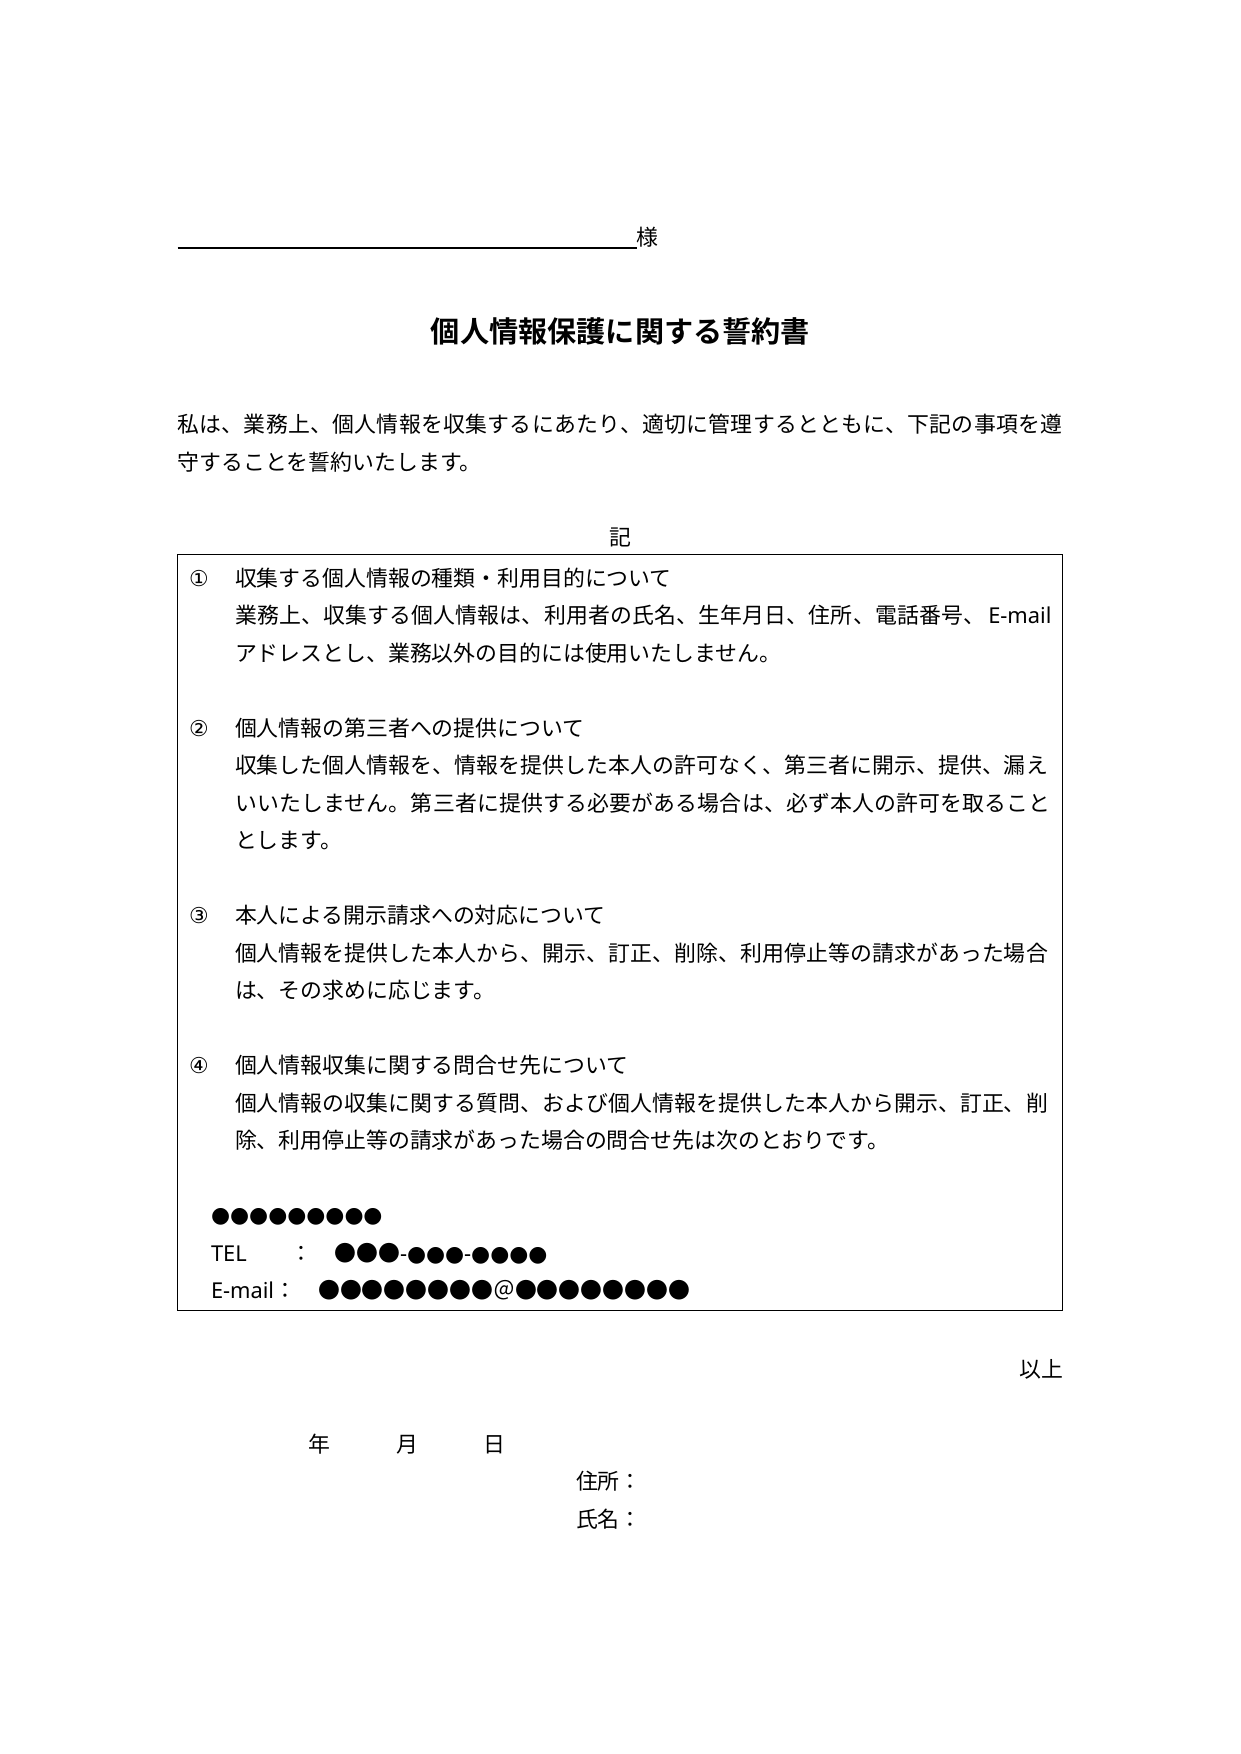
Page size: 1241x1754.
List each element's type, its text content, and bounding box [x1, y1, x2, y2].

text 個人情報保護に関する誓約書 [177, 292, 1063, 367]
subtitle 記 [177, 517, 1063, 554]
text 氏名： [177, 1499, 1063, 1536]
table_header 収集する個人情報の種類・利用目的について 業務上、収集する個人情報は、利用者の氏名、生年月日、住所、電話番号、E-mailアドレスとし、業務以外の目的には使用いたしません。 個人情報の第三者への提供について 収集した個人情報を、情報を提供した本人の許可なく、第三者に開示、提供、漏えいいたしません。第三者に提供する必要がある場合は、必ず本人の許可を取ることとします。 本人による開示請求への対応について 個人情報を提供した本人から、開示、訂正、削除、利用停止等の請求があった場合は、その求めに応じます。 個人情報収集に関する問合せ先について 個人情報の収集に関する質問、および個人情報を提供した本人から開示、訂正、削除、利用停止等の請求があった場合の問合せ先は次のとおりです。 ●●●●●●●●● TEL ： ●●●-●●●-●●●● E-mail： ●●●●●●●●＠●●●●●●●● [178, 555, 1062, 1310]
text 年 月 日 [177, 1424, 1063, 1461]
text 私は、業務上、個人情報を収集するにあたり、適切に管理するとともに、下記の事項を遵守することを誓約いたします。 [177, 404, 1063, 479]
text 住所： [177, 1461, 1063, 1499]
text 以上 [177, 1349, 1063, 1386]
text 様 [177, 217, 1063, 254]
